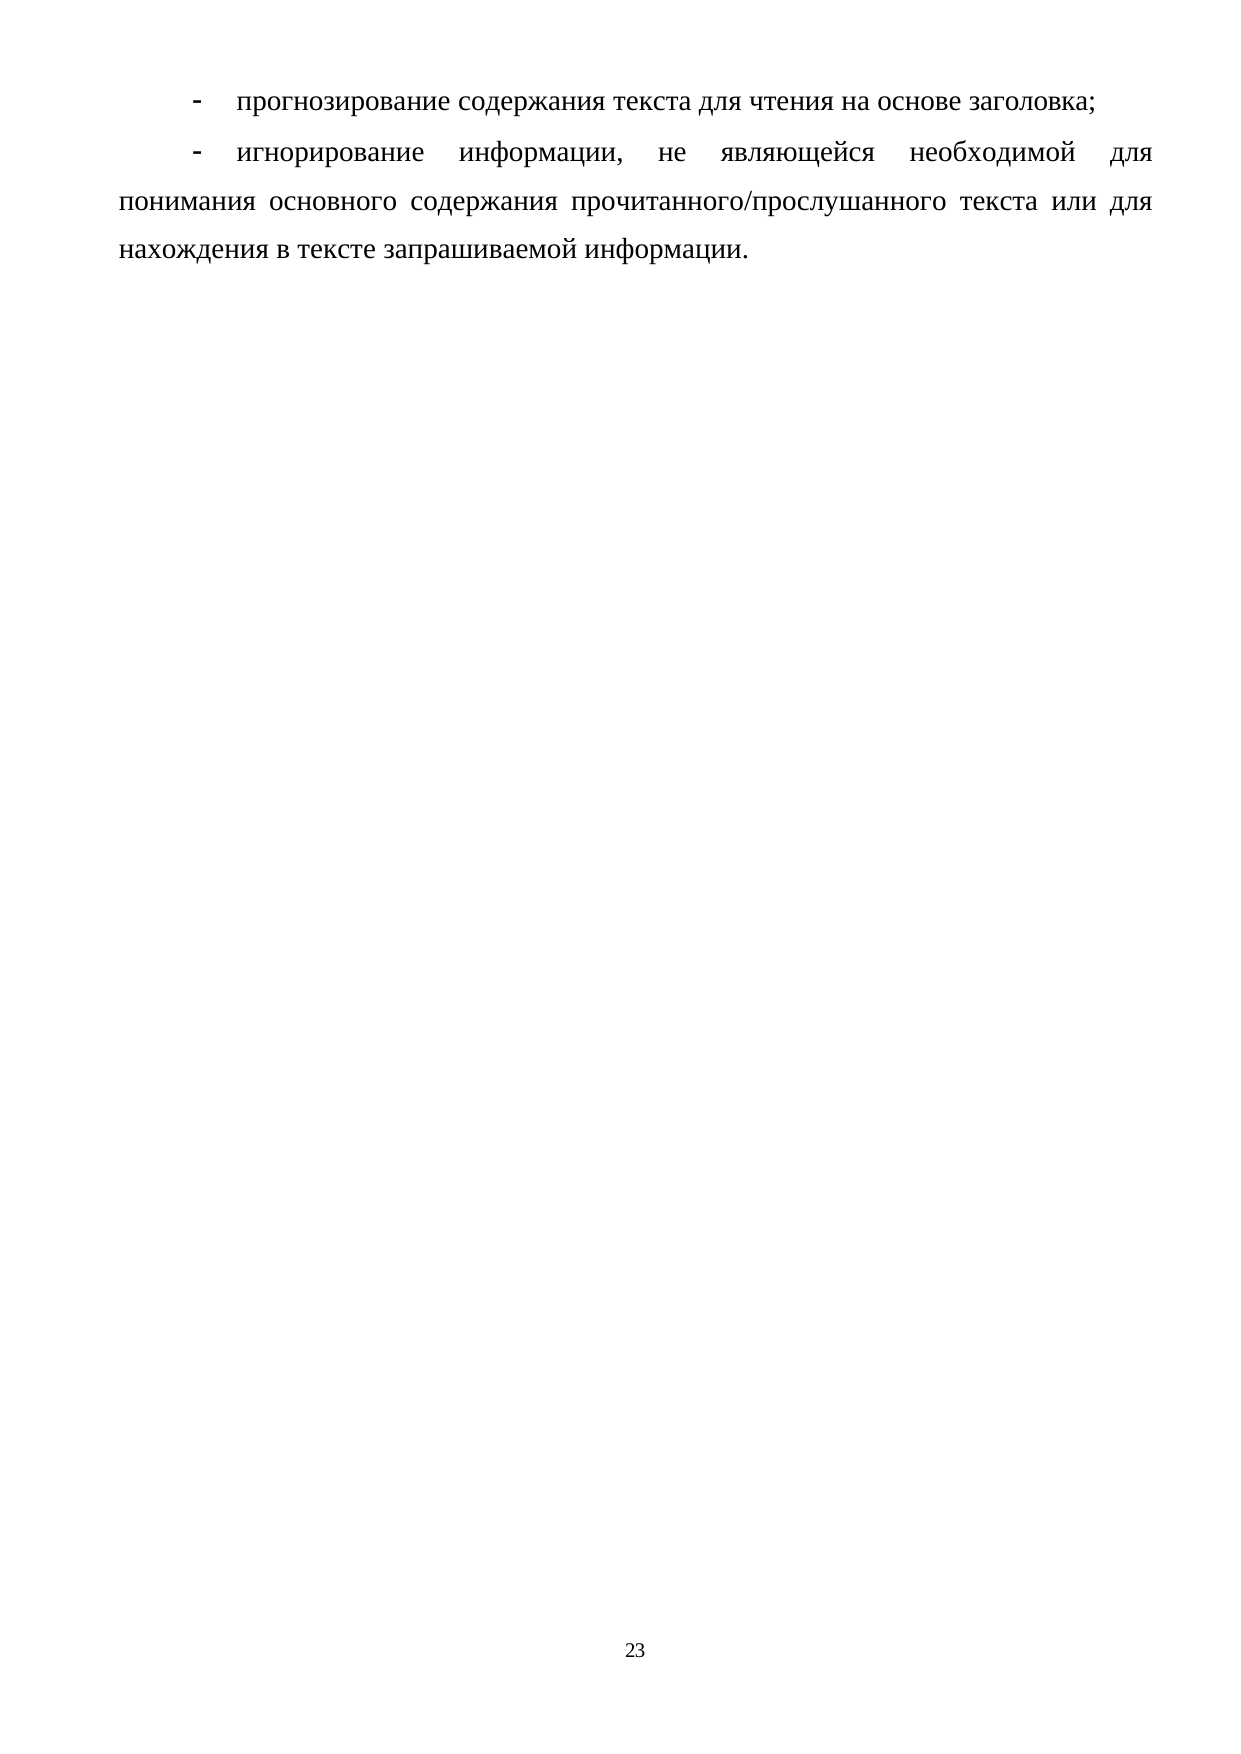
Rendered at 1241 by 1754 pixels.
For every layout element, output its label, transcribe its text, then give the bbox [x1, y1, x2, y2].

list прогнозирование содержания текста для чтения на основе заголовка; [192, 83, 1186, 117]
list игнорирование информации, не являющейся необходимой для понимания основного содержания прочитанного/прослушанного текста или для нахождения в тексте запрашиваемой информации. [118, 134, 1153, 265]
